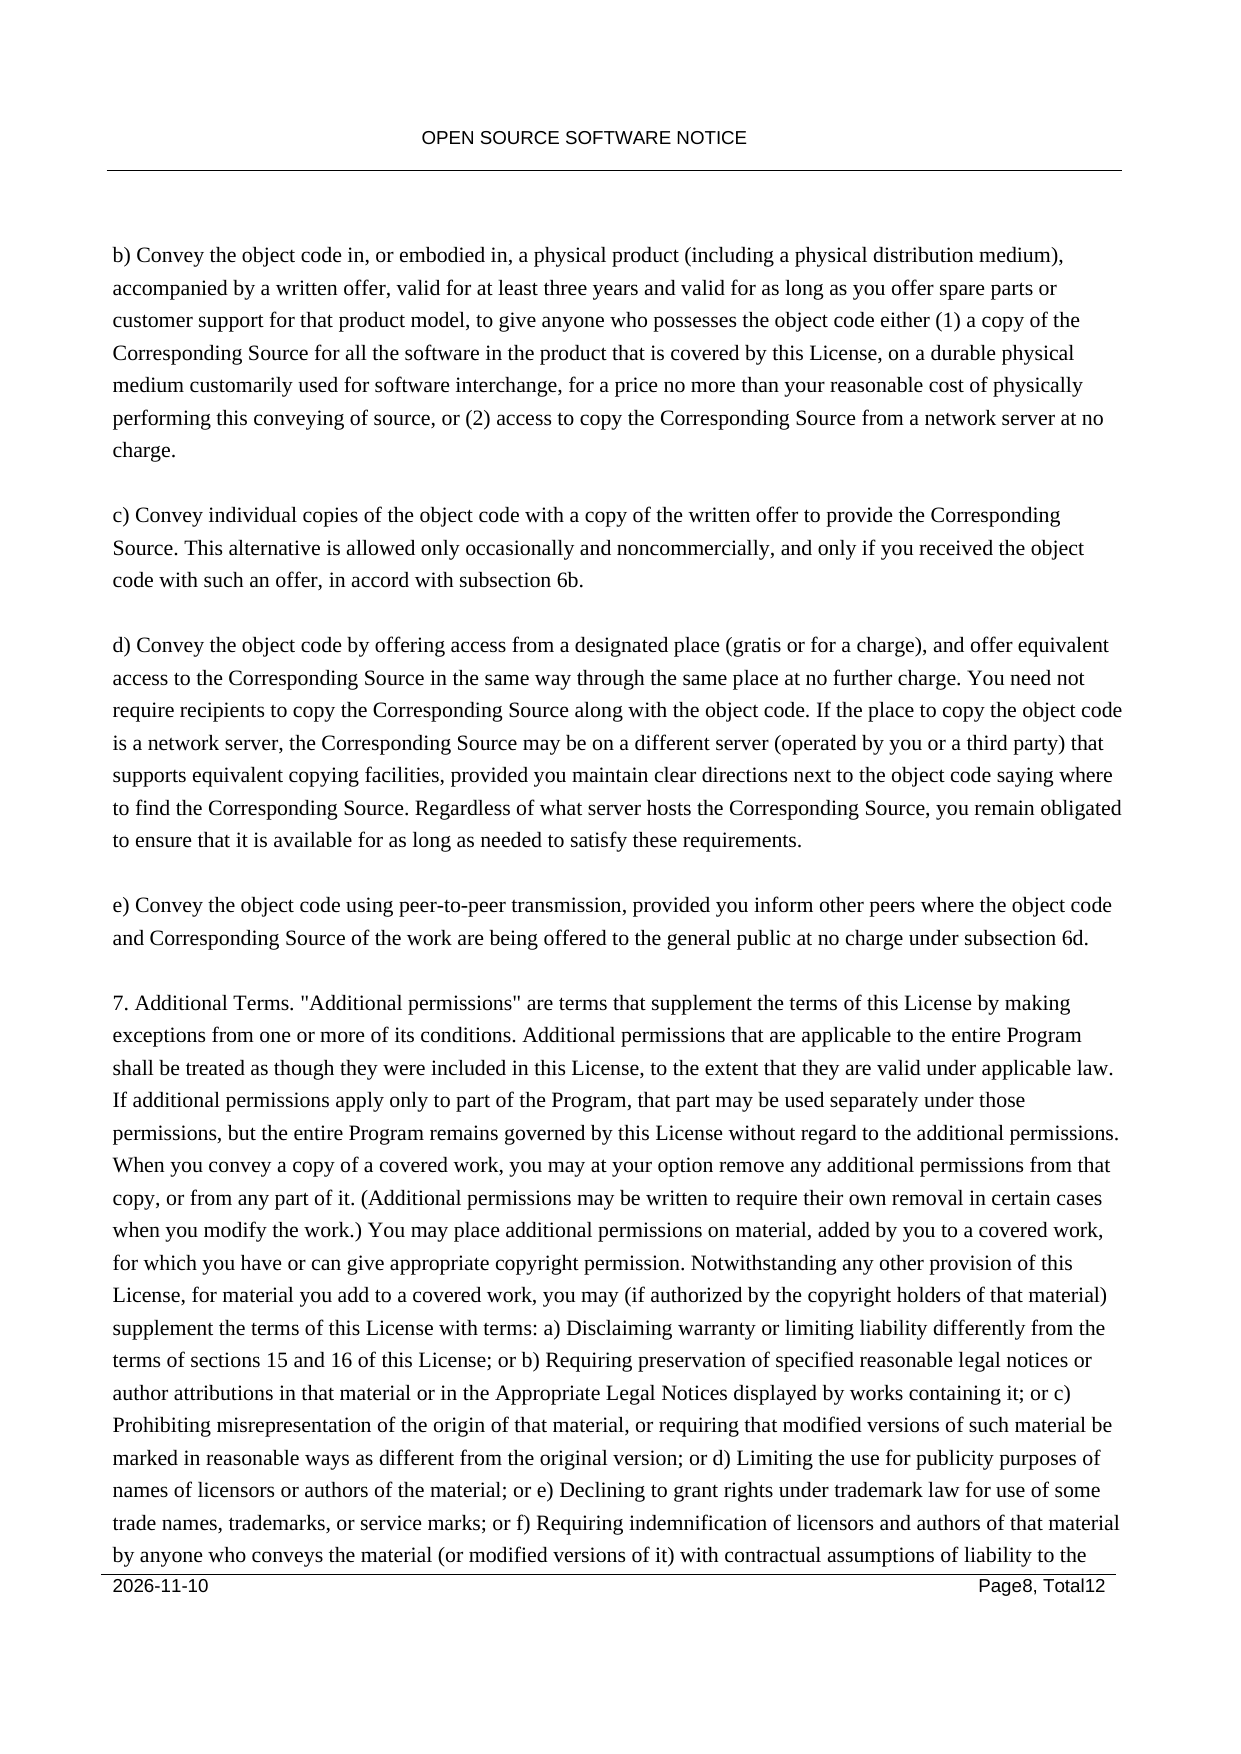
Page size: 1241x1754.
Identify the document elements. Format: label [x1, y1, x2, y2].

text [112, 206, 1128, 1571]
